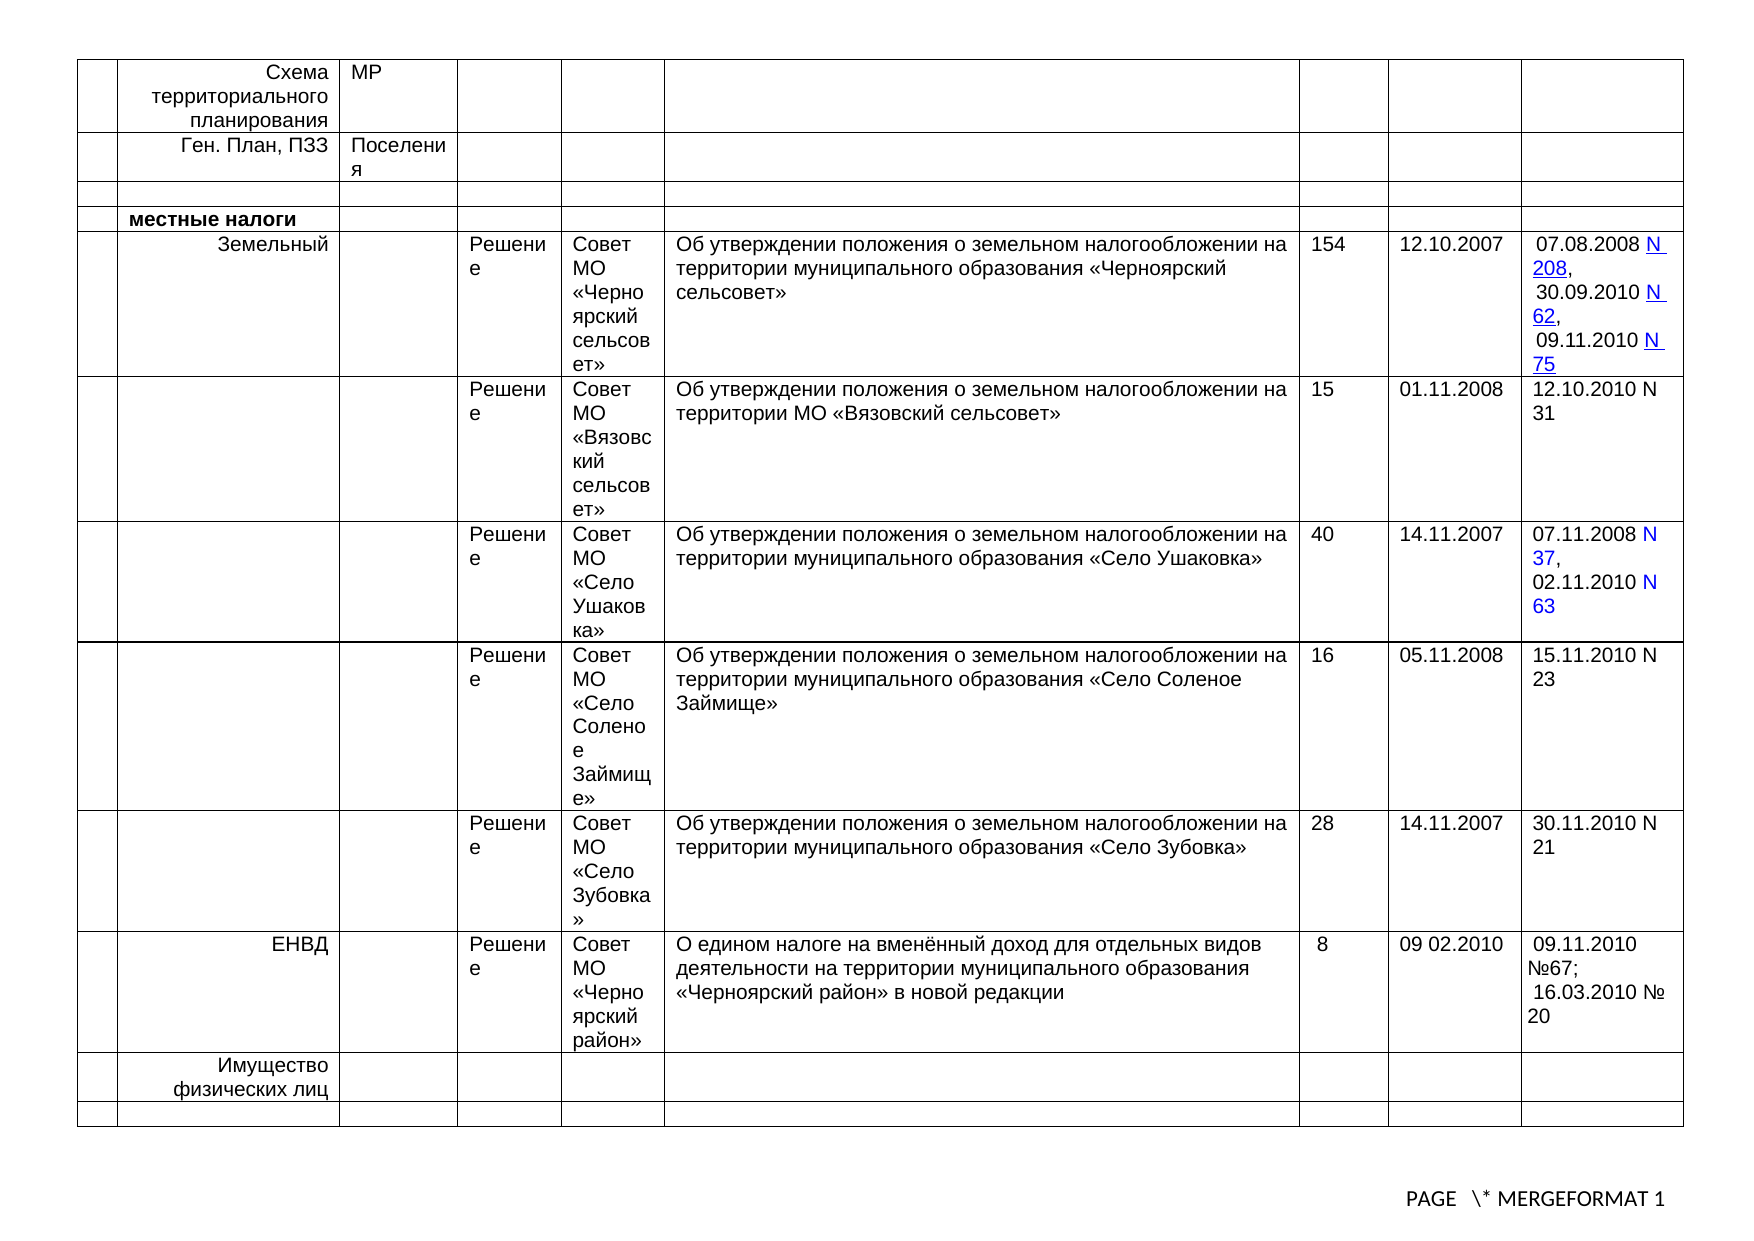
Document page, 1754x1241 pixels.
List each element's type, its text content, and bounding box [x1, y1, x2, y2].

table_cell Решение [458, 932, 561, 1052]
table_cell [665, 133, 1299, 181]
table_cell 30.11.2010 N 21 [1522, 811, 1683, 931]
table_cell [340, 811, 457, 931]
table_cell 01.11.2008 [1389, 377, 1521, 521]
table_cell МР [340, 60, 457, 132]
table_cell [1300, 1102, 1388, 1126]
table_cell [78, 1102, 117, 1126]
table_cell [1522, 182, 1683, 206]
table_cell [1300, 133, 1388, 181]
table_cell [78, 182, 117, 206]
table_cell 09 02.2010 [1389, 932, 1521, 1052]
table_cell Решение [458, 811, 561, 931]
table_cell 40 [1300, 522, 1388, 641]
table_cell [118, 1102, 339, 1126]
table_cell [78, 133, 117, 181]
table_cell [78, 522, 117, 641]
table_cell [1389, 1053, 1521, 1101]
table_cell 12.10.2007 [1389, 232, 1521, 376]
table_cell [562, 207, 664, 231]
table_cell [562, 1102, 664, 1126]
table_cell [1300, 60, 1388, 132]
table_cell Решение [458, 232, 561, 376]
table_cell [458, 133, 561, 181]
table_cell Земельный [118, 232, 339, 376]
table_cell 12.10.2010 N 31 [1522, 377, 1683, 521]
table_cell [562, 60, 664, 132]
table_cell Решение [458, 522, 561, 641]
table_cell [78, 1053, 117, 1101]
table_cell [1300, 182, 1388, 206]
table_cell [458, 207, 561, 231]
table_cell 14.11.2007 [1389, 811, 1521, 931]
table_cell [665, 1053, 1299, 1101]
table_cell [118, 811, 339, 931]
table_cell 16 [1300, 643, 1388, 810]
table_cell [1300, 207, 1388, 231]
table_cell [78, 811, 117, 931]
table_cell [1389, 182, 1521, 206]
table_cell [78, 643, 117, 810]
table_cell [458, 182, 561, 206]
table_cell [340, 522, 457, 641]
table_cell [665, 207, 1299, 231]
table_cell [458, 1102, 561, 1126]
table_cell местные налоги [118, 207, 339, 231]
table_cell О едином налоге на вменённый доход для отдельных видов деятельности на территории муниципального образования «Черноярский район» в новой редакции [665, 932, 1299, 1052]
table_cell 15 [1300, 377, 1388, 521]
table_cell [665, 60, 1299, 132]
table_cell [118, 182, 339, 206]
table_cell [1389, 60, 1521, 132]
table_cell Поселения [340, 133, 457, 181]
table_cell 05.11.2008 [1389, 643, 1521, 810]
table_cell Имущество физических лиц [118, 1053, 339, 1101]
table_cell [340, 643, 457, 810]
table_cell Об утверждении положения о земельном налогообложении на территории МО «Вязовский сельсовет» [665, 377, 1299, 521]
table_cell [340, 182, 457, 206]
table_cell [458, 60, 561, 132]
table_cell [1389, 133, 1521, 181]
table_cell Об утверждении положения о земельном налогообложении на территории муниципального образования «Село Зубовка» [665, 811, 1299, 931]
table_cell [340, 932, 457, 1052]
table_cell [78, 60, 117, 132]
table_cell [665, 182, 1299, 206]
table_cell [118, 377, 339, 521]
table_cell [562, 182, 664, 206]
table_cell [340, 377, 457, 521]
table_cell [340, 1053, 457, 1101]
table_cell Ген. План, ПЗЗ [118, 133, 339, 181]
table_cell 8 [1300, 932, 1388, 1052]
table_cell 09.11.2010 №67; 16.03.2010 № 20 [1522, 932, 1683, 1052]
table_cell [118, 522, 339, 641]
table_cell Схема территориального планирования [118, 60, 339, 132]
table_cell [118, 643, 339, 810]
table_cell [665, 1102, 1299, 1126]
table_cell Совет МО «Село Зубовка» [562, 811, 664, 931]
table_cell [1522, 1102, 1683, 1126]
table_cell [1522, 133, 1683, 181]
table_cell [562, 1053, 664, 1101]
table_cell 28 [1300, 811, 1388, 931]
table_cell Об утверждении положения о земельном налогообложении на территории муниципального образования «Черноярский сельсовет» [665, 232, 1299, 376]
table_cell [78, 377, 117, 521]
table_cell [458, 1053, 561, 1101]
table_cell Совет МО «Вязовский сельсовет» [562, 377, 664, 521]
table_cell [340, 207, 457, 231]
table_cell [1522, 1053, 1683, 1101]
table_cell Совет МО «Село Ушаковка» [562, 522, 664, 641]
table_cell 07.08.2008 N 208, 30.09.2010 N 62, 09.11.2010 N 75 [1522, 232, 1683, 376]
table_cell 154 [1300, 232, 1388, 376]
table_cell [1389, 207, 1521, 231]
table_cell [78, 232, 117, 376]
table_cell Решение [458, 643, 561, 810]
table_cell Об утверждении положения о земельном налогообложении на территории муниципального образования «Село Ушаковка» [665, 522, 1299, 641]
table_cell [562, 133, 664, 181]
table_cell Совет МО «Черноярский район» [562, 932, 664, 1052]
table_cell 07.11.2008 N 37, 02.11.2010 N 63 [1522, 522, 1683, 641]
table_cell [1389, 1102, 1521, 1126]
table_cell Совет МО «Село Соленое Займище» [562, 643, 664, 810]
table_cell 14.11.2007 [1389, 522, 1521, 641]
table_cell [340, 232, 457, 376]
table_cell ЕНВД [118, 932, 339, 1052]
table_cell [78, 932, 117, 1052]
table_cell [78, 207, 117, 231]
table_cell 15.11.2010 N 23 [1522, 643, 1683, 810]
table_cell [1300, 1053, 1388, 1101]
table_cell [1522, 60, 1683, 132]
table_cell [340, 1102, 457, 1126]
table_cell Решение [458, 377, 561, 521]
table_cell [1522, 207, 1683, 231]
table_cell Совет МО «Черноярский сельсовет» [562, 232, 664, 376]
table_cell Об утверждении положения о земельном налогообложении на территории муниципального образования «Село Соленое Займище» [665, 643, 1299, 810]
